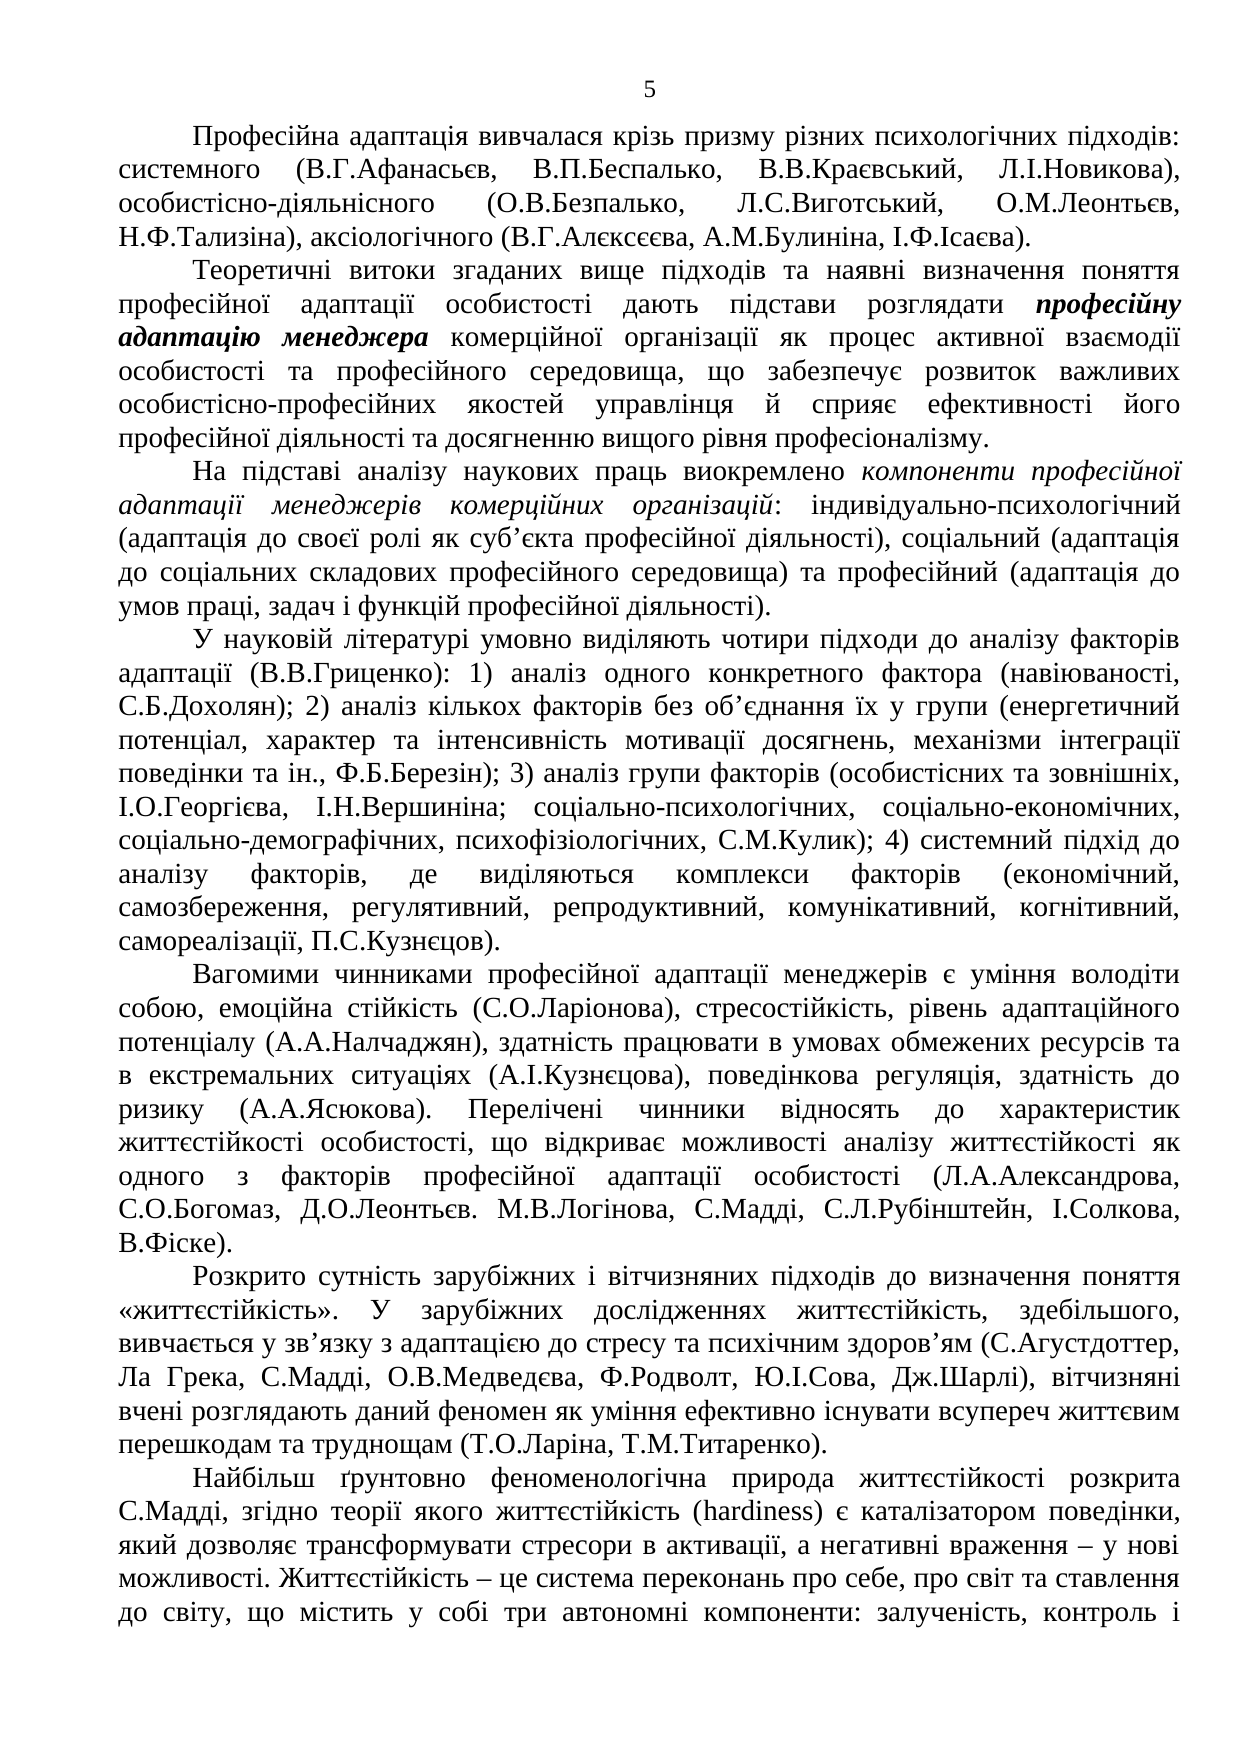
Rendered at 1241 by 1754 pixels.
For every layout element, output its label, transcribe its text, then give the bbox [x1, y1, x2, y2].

text На підставі аналізу наукових праць виокремлено компоненти професійної адаптації менеджерів комерційних організацій: індивідуально-психологічний (адаптація до своєї ролі як суб’єкта професійної діяльності), соціальний (адаптація до соціальних складових професійного середовища) та професійний (адаптація до умов праці, задач і функцій професійної діяльності). [118, 453, 1181, 621]
text Професійна адаптація вивчалася крізь призму різних психологічних підходів: системного (В.Г.Афанасьєв, В.П.Беспалько, В.В.Краєвський, Л.І.Новикова), особистісно-діяльнісного (О.В.Безпалько, Л.С.Виготський, О.М.Леонтьєв, Н.Ф.Тализіна), аксіологічного (В.Г.Алєксєєва, А.М.Булиніна, І.Ф.Ісаєва). [118, 118, 1181, 252]
text Розкрито сутність зарубіжних і вітчизняних підходів до визначення поняття «життєстійкість». У зарубіжних дослідженнях життєстійкість, здебільшого, вивчається у зв’язку з адаптацією до стресу та психічним здоров’ям (С.Агустдоттер, Ла Грека, С.Мадді, О.В.Медведєва, Ф.Родволт, Ю.І.Сова, Дж.Шарлі), вітчизняні вчені розглядають даний феномен як уміння ефективно існувати всупереч життєвим перешкодам та труднощам (Т.О.Ларіна, Т.М.Титаренко). [118, 1258, 1181, 1460]
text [118, 1460, 1181, 1627]
text Теоретичні витоки згаданих вище підходів та наявні визначення поняття професійної адаптації особистості дають підстави розглядати професійну адаптацію менеджера комерційної організації як процес активної взаємодії особистості та професійного середовища, що забезпечує розвиток важливих особистісно-професійних якостей управлінця й сприяє ефективності його професійної діяльності та досягненню вищого рівня професіоналізму. [118, 252, 1181, 453]
text У науковій літературі умовно виділяють чотири підходи до аналізу факторів адаптації (В.В.Гриценко): 1) аналіз одного конкретного фактора (навіюваності, С.Б.Дохолян); 2) аналіз кількох факторів без об’єднання їх у групи (енергетичний потенціал, характер та інтенсивність мотивації досягнень, механізми інтеграції поведінки та ін., Ф.Б.Березін); 3) аналіз групи факторів (особистісних та зовнішніх, І.О.Георгієва, І.Н.Вершиніна; соціально-психологічних, соціально-економічних, соціально-демографічних, психофізіологічних, С.М.Кулик); 4) системний підхід до аналізу факторів, де виділяються комплекси факторів (економічний, самозбереження, регулятивний, репродуктивний, комунікативний, когнітивний, самореалізації, П.С.Кузнєцов). [118, 621, 1181, 957]
text Вагомими чинниками професійної адаптації менеджерів є уміння володіти собою, емоційна стійкість (С.О.Ларіонова), стресостійкість, рівень адаптаційного потенціалу (А.А.Налчаджян), здатність працювати в умовах обмежених ресурсів та в екстремальних ситуаціях (А.І.Кузнєцова), поведінкова регуляція, здатність до ризику (А.А.Ясюкова). Перелічені чинники відносять до характеристик життєстійкості особистості, що відкриває можливості аналізу життєстійкості як одного з факторів професійної адаптації особистості (Л.А.Александрова, С.О.Богомаз, Д.О.Леонтьєв. М.В.Логінова, С.Мадді, С.Л.Рубінштейн, І.Солкова, В.Фіске). [118, 957, 1181, 1258]
